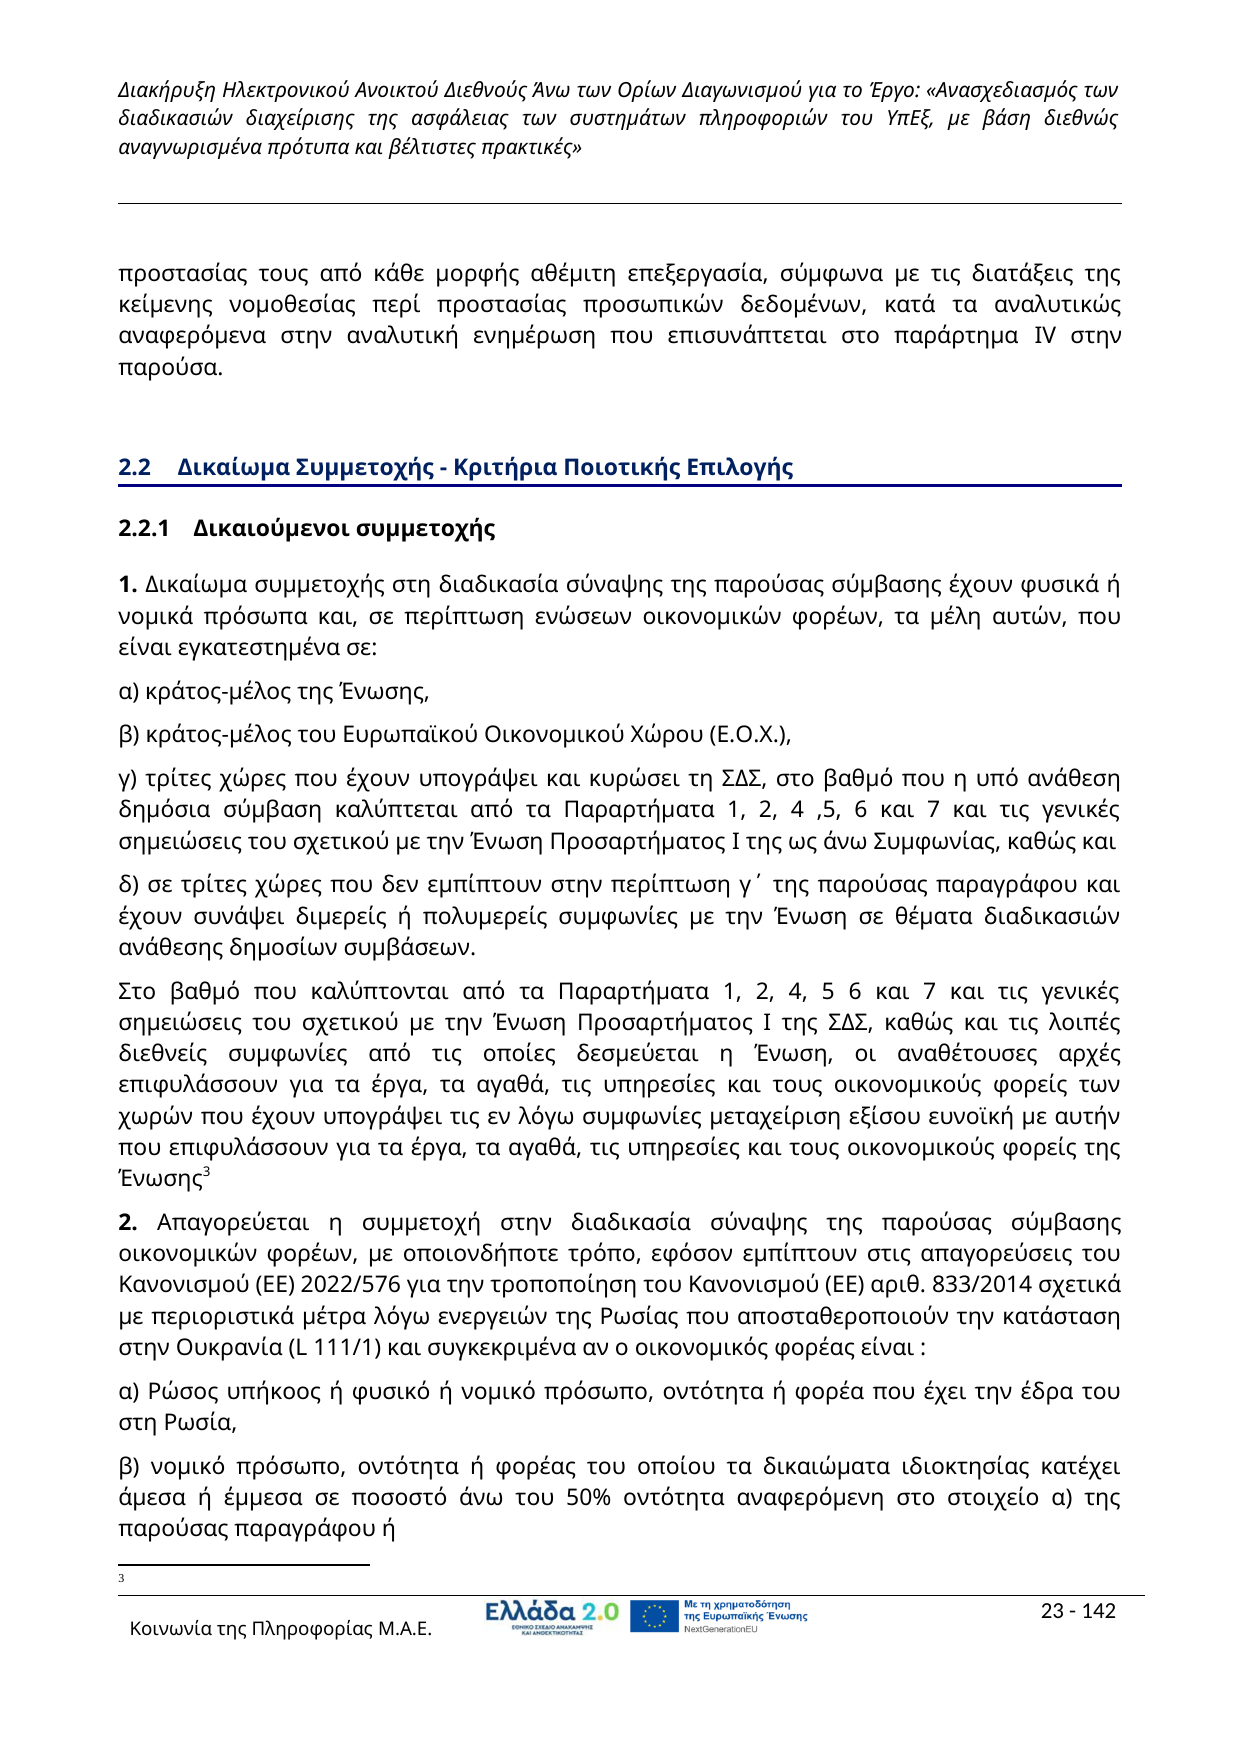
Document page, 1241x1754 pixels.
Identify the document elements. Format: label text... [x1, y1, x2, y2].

subtitle Δικαιούμενοι συμμετοχής [118, 512, 1122, 543]
text β) κράτος-μέλος του Ευρωπαϊκού Οικονομικού Χώρου (Ε.Ο.Χ.), [118, 718, 1122, 750]
text β) νομικό πρόσωπο, οντότητα ή φορέας του οποίου τα δικαιώματα ιδιοκτησίας κατέχει άμεσα ή έμμεσα σε ποσοστό άνω του 50% οντότητα αναφερόμενη στο στοιχείο α) της παρούσας παραγράφου ή [118, 1450, 1122, 1543]
text Στο βαθμό που καλύπτονται από τα Παραρτήματα 1, 2, 4, 5 6 και 7 και τις γενικές σημειώσεις του σχετικού με την Ένωση Προσαρτήματος I της ΣΔΣ, καθώς και τις λοιπές διεθνείς συμφωνίες από τις οποίες δεσμεύεται η Ένωση, οι αναθέτουσες αρχές επιφυλάσσουν για τα έργα, τα αγαθά, τις υπηρεσίες και τους οικονομικούς φορείς των χωρών που έχουν υπογράψει τις εν λόγω συμφωνίες μεταχείριση εξίσου ευνοϊκή με αυτήν που επιφυλάσσουν για τα έργα, τα αγαθά, τις υπηρεσίες και τους οικονομικούς φορείς της Ένωσης [118, 975, 1122, 1193]
text δ) σε τρίτες χώρες που δεν εμπίπτουν στην περίπτωση γ΄ της παρούσας παραγράφου και έχουν συνάψει διμερείς ή πολυμερείς συμφωνίες με την Ένωση σε θέματα διαδικασιών ανάθεσης δημοσίων συμβάσεων. [118, 868, 1122, 962]
subtitle Δικαίωμα Συμμετοχής - Κριτήρια Ποιοτικής Επιλογής [118, 451, 1122, 484]
text α) Ρώσος υπήκοος ή φυσικό ή νομικό πρόσωπο, οντότητα ή φορέα που έχει την έδρα του στη Ρωσία, [118, 1375, 1122, 1437]
text α) κράτος-μέλος της Ένωσης, [118, 675, 1122, 706]
text 2. Απαγορεύεται η συμμετοχή στην διαδικασία σύναψης της παρούσας σύμβασης οικονομικών φορέων, με οποιονδήποτε τρόπο, εφόσον εμπίπτουν στις απαγορεύσεις του Κανονισμού (ΕΕ) 2022/576 για την τροποποίηση του Κανονισμού (ΕΕ) αριθ. 833/2014 σχετικά με περιοριστικά μέτρα λόγω ενεργειών της Ρωσίας που αποσταθεροποιούν την κατάσταση στην Ουκρανία (L 111/1) και συγκεκριμένα αν ο οικονομικός φορέας είναι : [118, 1206, 1122, 1362]
text γ) τρίτες χώρες που έχουν υπογράψει και κυρώσει τη ΣΔΣ, στο βαθμό που η υπό ανάθεση δημόσια σύμβαση καλύπτεται από τα Παραρτήματα 1, 2, 4 ,5, 6 και 7 και τις γενικές σημειώσεις του σχετικού με την Ένωση Προσαρτήματος I της ως άνω Συμφωνίας, καθώς και [118, 762, 1122, 856]
text 1. Δικαίωμα συμμετοχής στη διαδικασία σύναψης της παρούσας σύμβασης έχουν φυσικά ή νομικά πρόσωπα και, σε περίπτωση ενώσεων οικονομικών φορέων, τα μέλη αυτών, που είναι εγκατεστημένα σε: [118, 568, 1122, 662]
picture [484, 1596, 813, 1636]
